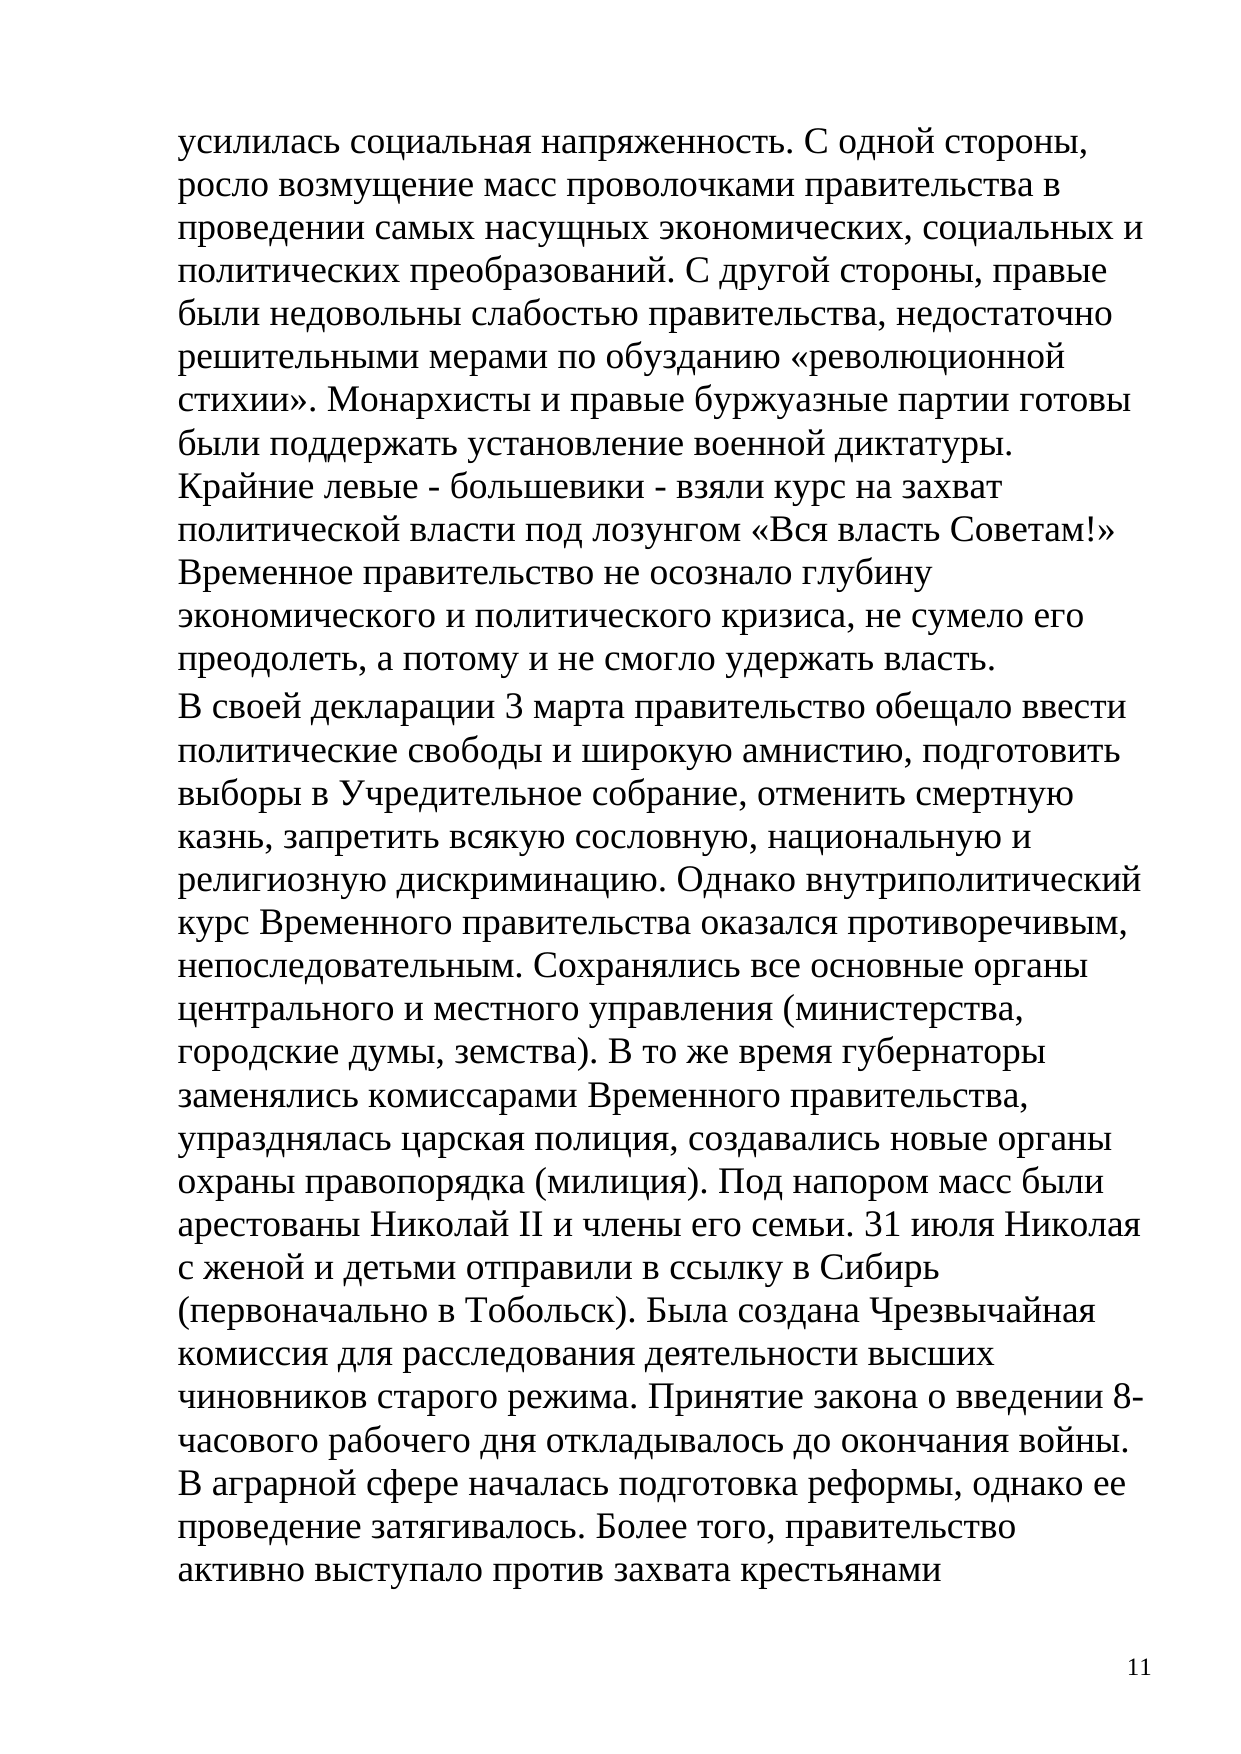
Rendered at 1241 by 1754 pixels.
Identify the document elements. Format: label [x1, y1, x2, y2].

text [177, 684, 1152, 1589]
text [177, 118, 1152, 679]
